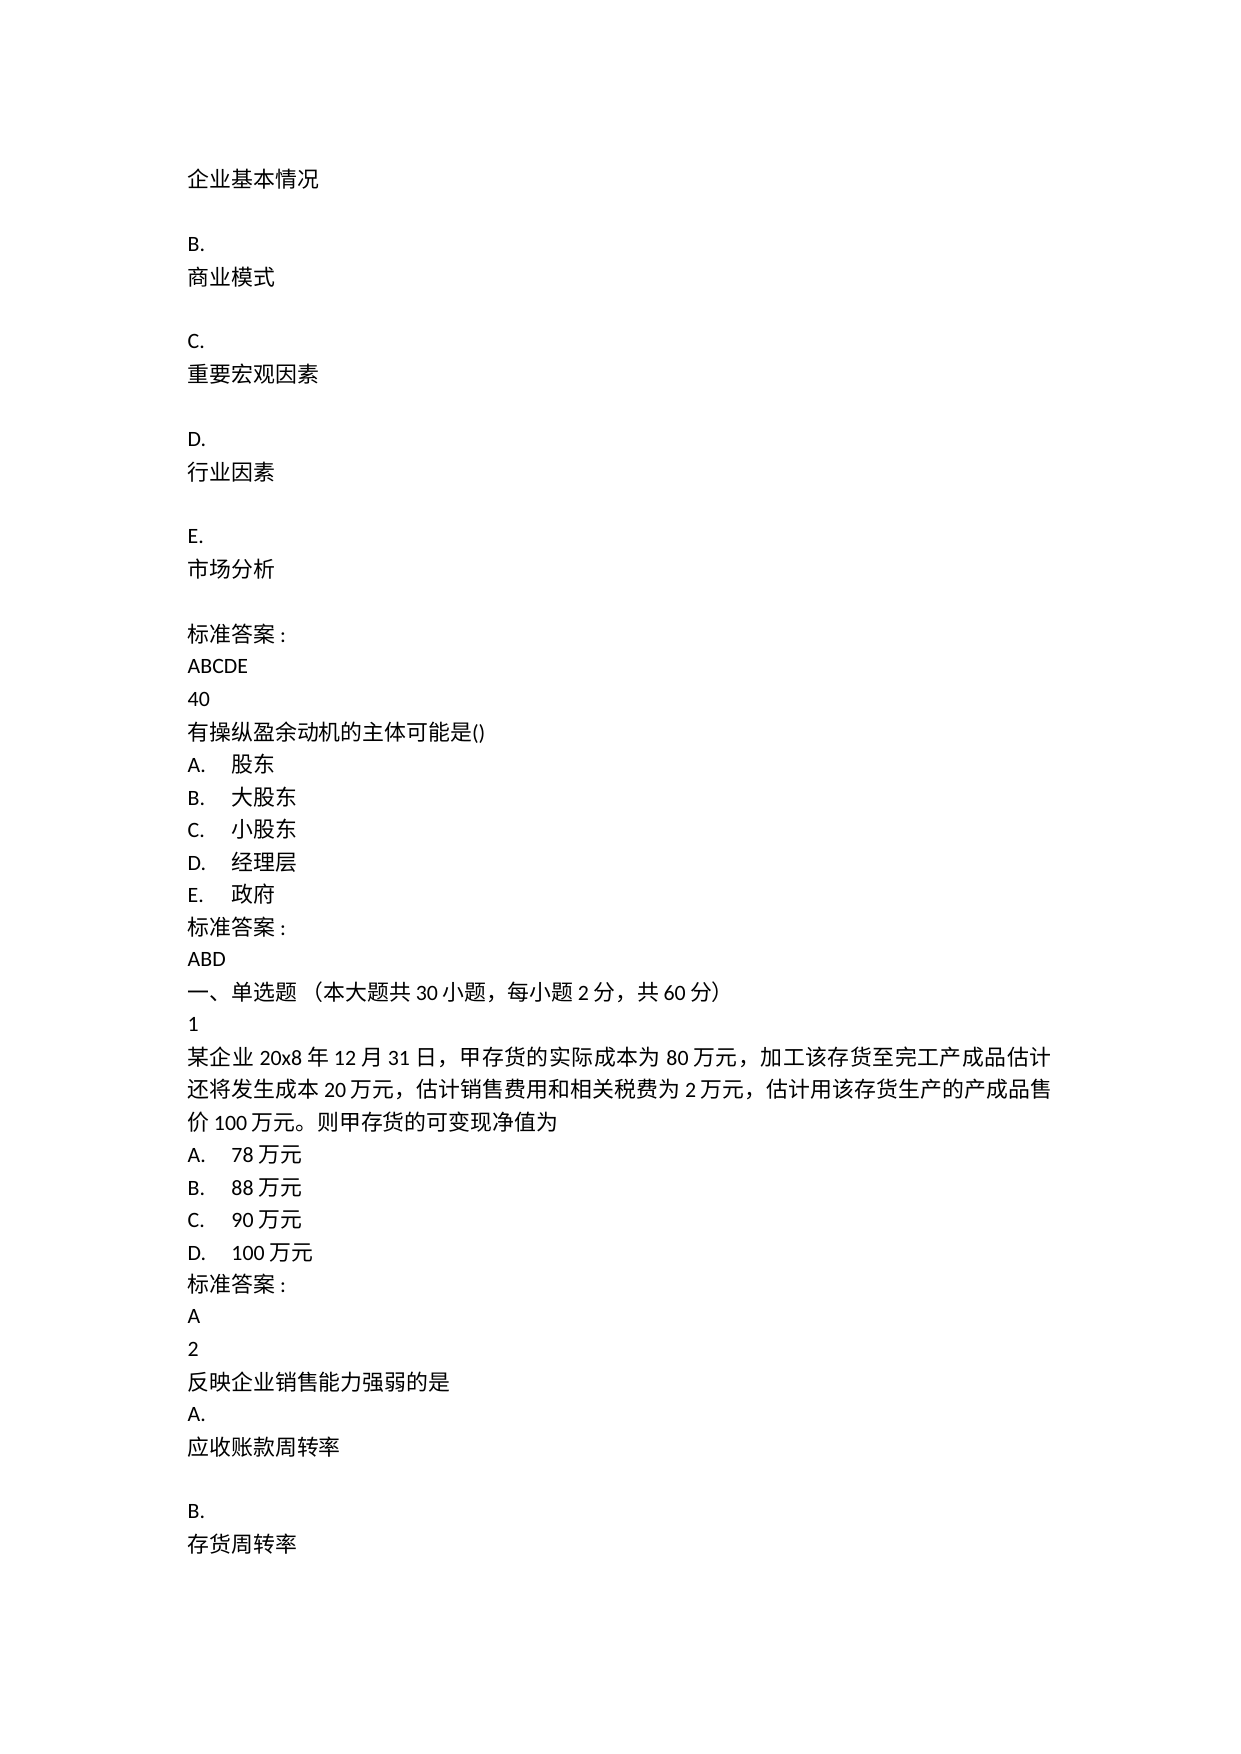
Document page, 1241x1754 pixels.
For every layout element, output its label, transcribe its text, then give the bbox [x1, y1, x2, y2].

list 商业模式 [187, 259, 1053, 292]
list C. 90万元 [187, 1202, 1053, 1234]
list 反映企业销售能力强弱的是 [187, 1364, 1053, 1397]
list 存货周转率 [187, 1527, 1053, 1559]
list D. [187, 422, 1053, 454]
list ABD [187, 942, 1053, 974]
list 一、单选题 （本大题共30小题，每小题2分，共60分） [187, 974, 1053, 1007]
list 1 [187, 1007, 1053, 1039]
list 市场分析 [187, 552, 1053, 584]
list A [187, 1299, 1053, 1332]
list D. 经理层 [187, 844, 1053, 877]
list C. 小股东 [187, 812, 1053, 844]
list 企业基本情况 [187, 162, 1053, 194]
list 有操纵盈余动机的主体可能是() [187, 714, 1053, 747]
list A. 78万元 [187, 1137, 1053, 1169]
list 应收账款周转率 [187, 1429, 1053, 1462]
list 重要宏观因素 [187, 357, 1053, 389]
list B. [187, 1494, 1053, 1527]
list 2 [187, 1332, 1053, 1364]
list 标准答案 : [187, 617, 1053, 649]
list D. 100万元 [187, 1234, 1053, 1267]
list 行业因素 [187, 454, 1053, 487]
list A. [187, 1397, 1053, 1429]
list B. 88万元 [187, 1169, 1053, 1202]
list E. [187, 519, 1053, 552]
list 某企业20x8年12月31日，甲存货的实际成本为80万元，加工该存货至完工产成品估计还将发生成本20万元，估计销售费用和相关税费为2万元，估计用该存货生产的产成品售价100万元。则甲存货的可变现净值为 [187, 1039, 1053, 1137]
list E. 政府 [187, 877, 1053, 909]
list B. 大股东 [187, 779, 1053, 812]
list ABCDE [187, 649, 1053, 682]
list B. [187, 227, 1053, 259]
list 40 [187, 682, 1053, 714]
list A. 股东 [187, 747, 1053, 779]
list C. [187, 324, 1053, 357]
list 标准答案 : [187, 1267, 1053, 1299]
list 标准答案 : [187, 909, 1053, 942]
